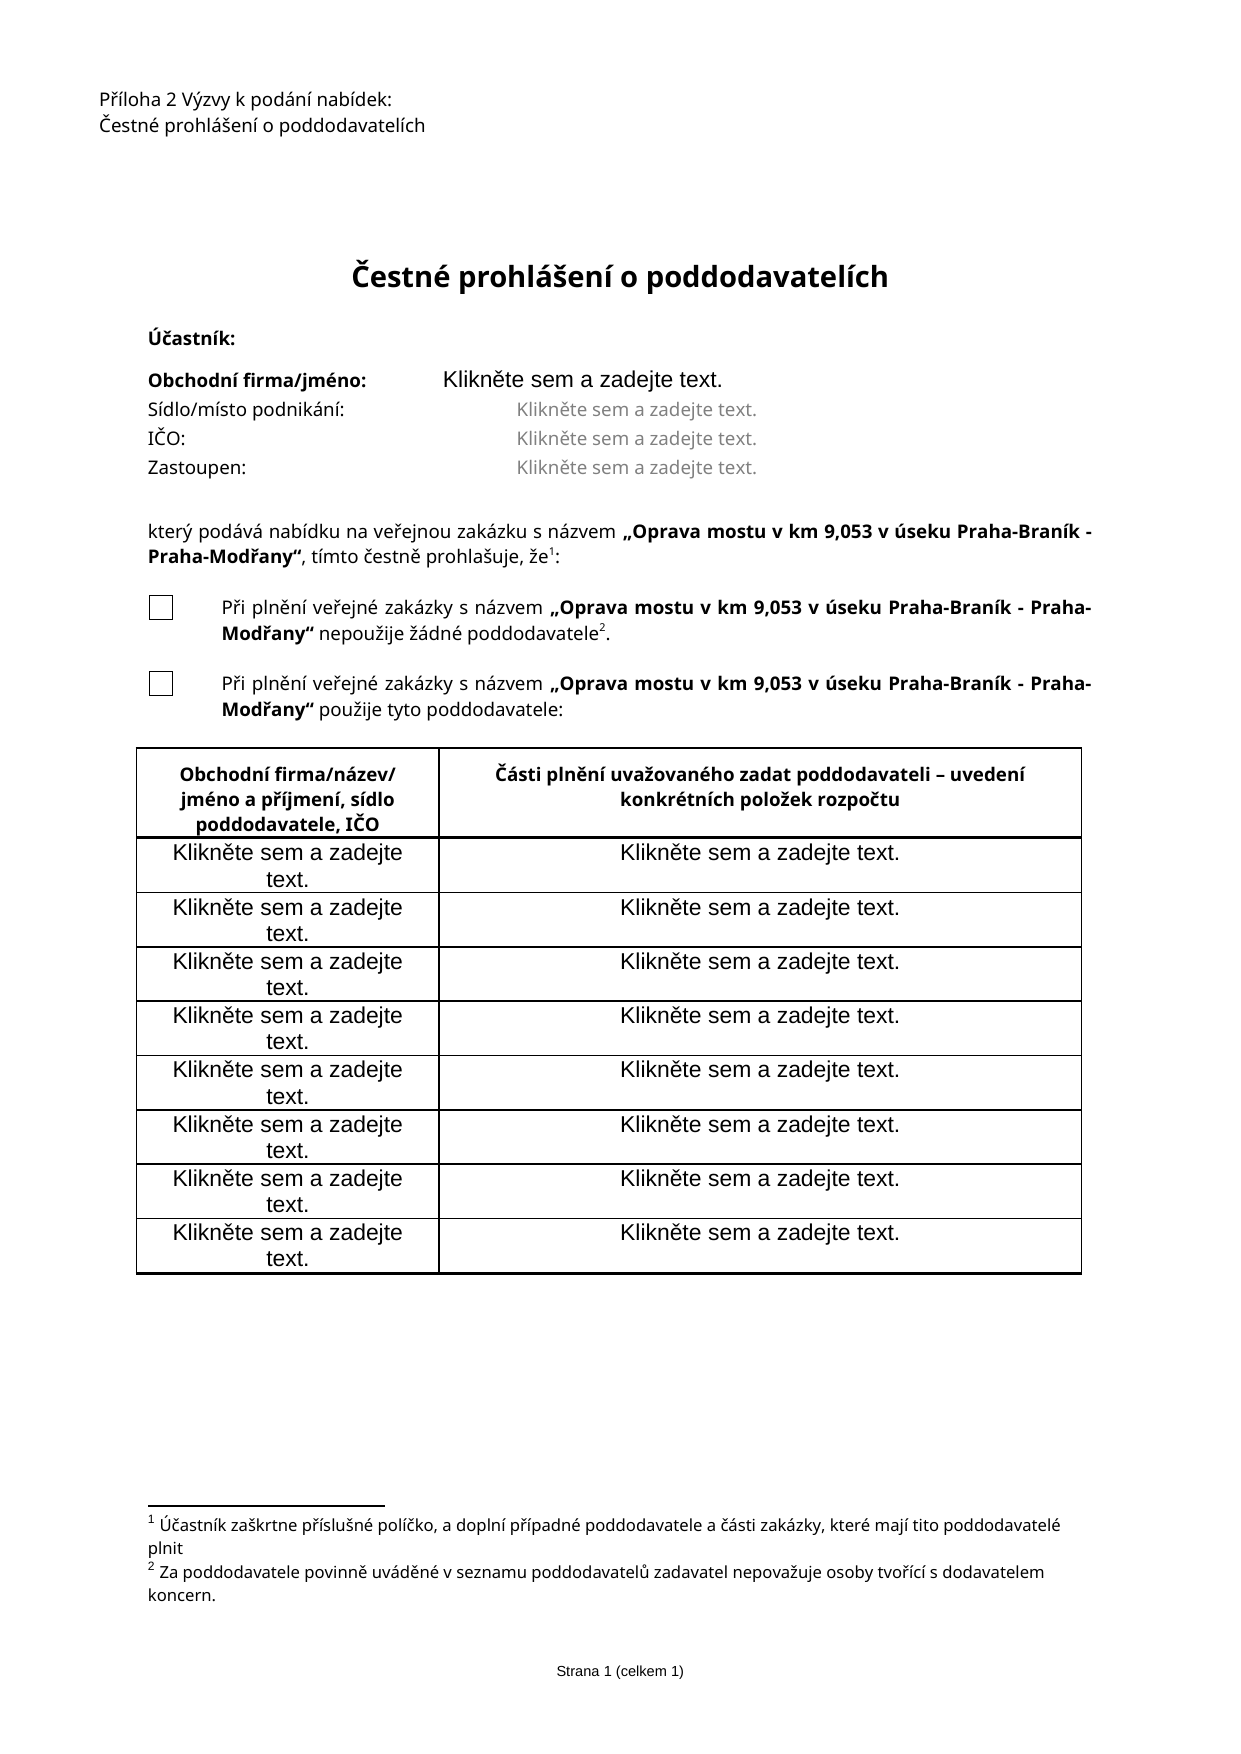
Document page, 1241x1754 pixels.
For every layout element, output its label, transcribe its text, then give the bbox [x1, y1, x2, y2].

table_header Obchodní firma/název/ jméno a příjmení, sídlo poddodavatele, IČO [137, 749, 438, 836]
text Sídlo/místo podnikání: [148, 393, 1093, 422]
text Zastoupen: [148, 451, 1093, 480]
text Při plnění veřejné zakázky s názvem „Oprava mostu v km 9,053 v úseku Praha-Braník - Praha-Modřany“ použije tyto poddodavatele: [148, 670, 1093, 721]
text Účastník: [148, 321, 1093, 352]
title Čestné prohlášení o poddodavatelích [148, 256, 1093, 296]
text IČO: [148, 422, 1093, 451]
text Obchodní firma/jméno: [148, 364, 1093, 393]
table_header Části plnění uvažovaného zadat poddodavateli – uvedení konkrétních položek rozpočtu [440, 749, 1081, 836]
text Při plnění veřejné zakázky s názvem „Oprava mostu v km 9,053 v úseku Praha-Braník - Praha-Modřany“ nepoužije žádné poddodavatele. [148, 594, 1093, 645]
text který podává nabídku na veřejnou zakázku s názvem „Oprava mostu v km 9,053 v úseku Praha-Braník - Praha-Modřany“, tímto čestně prohlašuje, že: [148, 518, 1093, 569]
